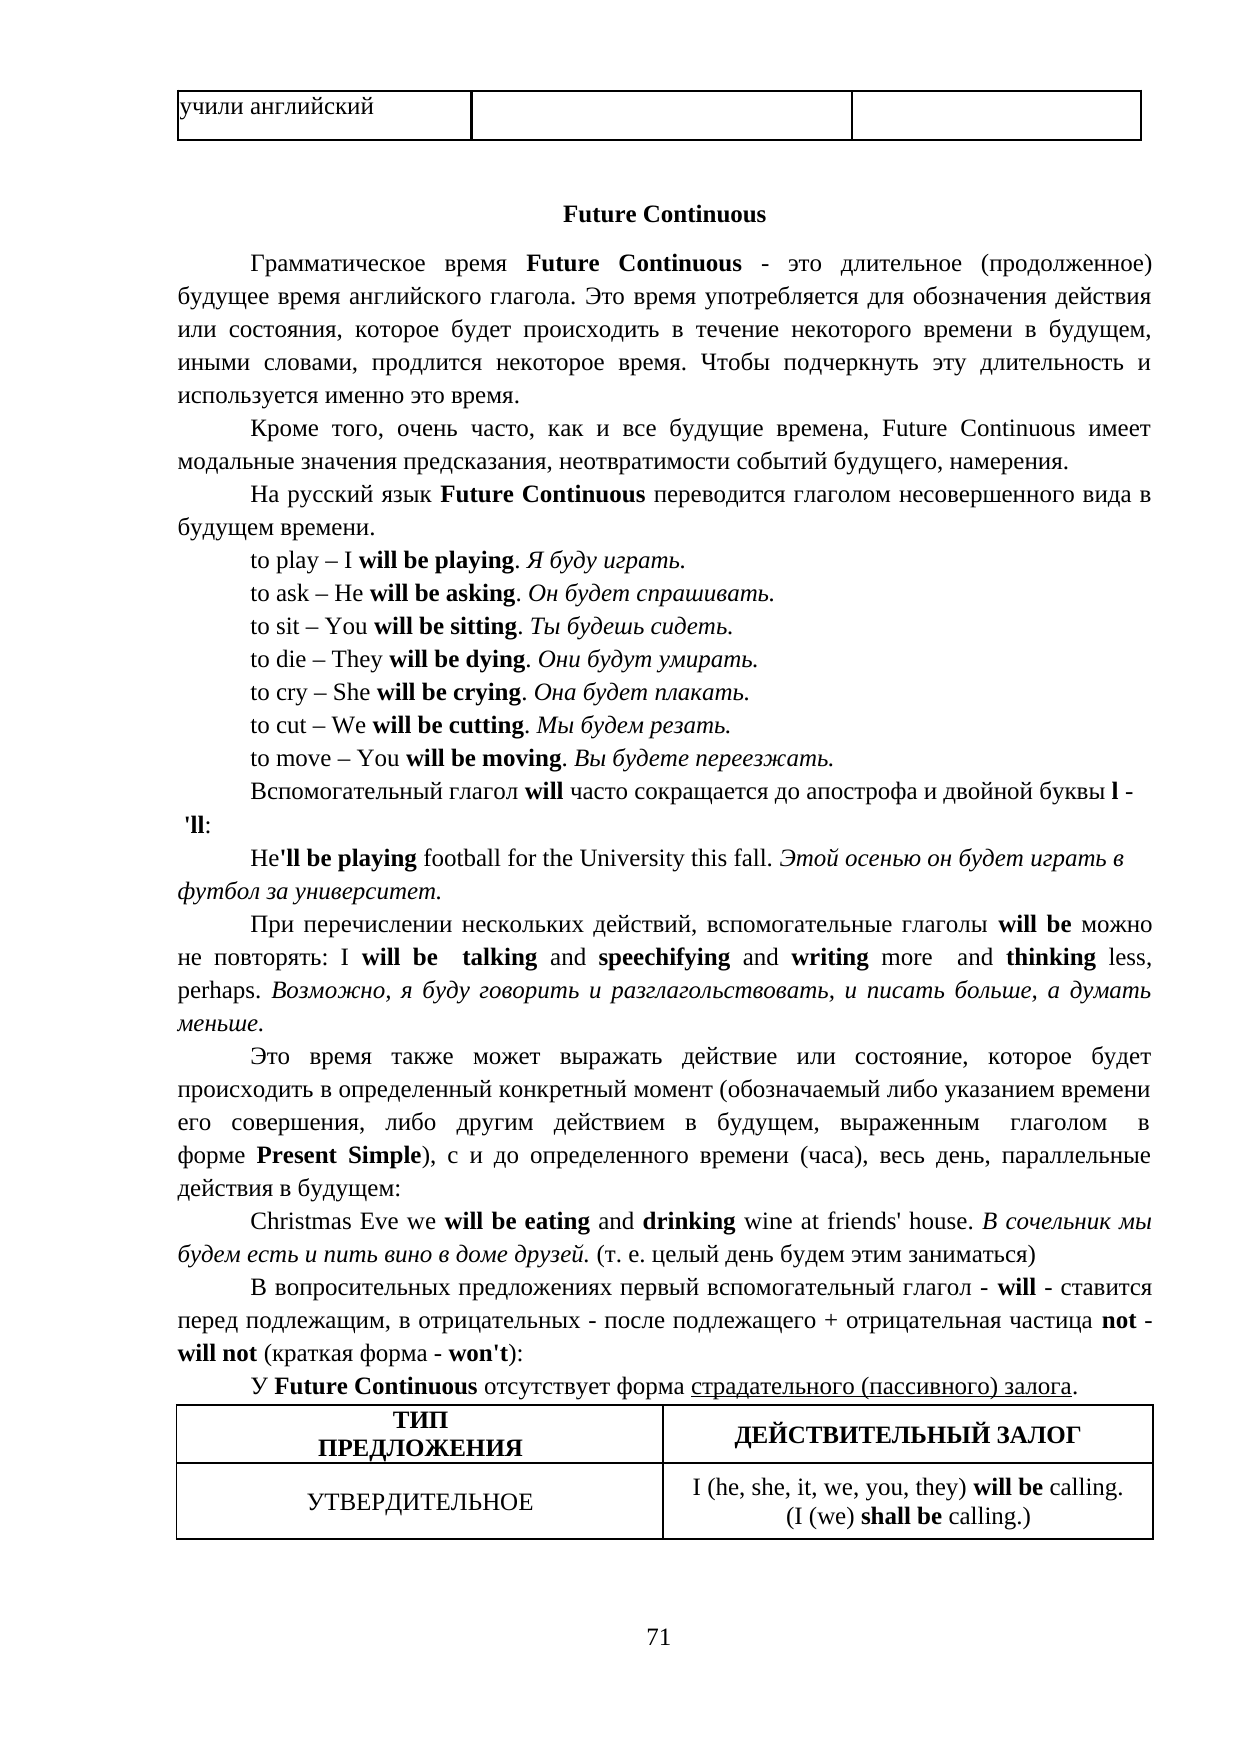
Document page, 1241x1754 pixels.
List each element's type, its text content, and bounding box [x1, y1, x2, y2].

text Грамматическое время Future Continuous - это длительное (продолженное) будущее время английского глагола. Это время употребляется для обозначения действия или состояния, которое будет происходить в течение некоторого времени в будущем, иными словами, продлится некоторое время. Чтобы подчеркнуть эту длительность и используется именно это время. [177, 248, 1152, 409]
text Это время также может выражать действие или состояние, которое будет происходить в определенный конкретный момент (обозначаемый либо указанием времени его совершения, либо другим действием в будущем, выраженным глаголом в форме Present Simple), с и до определенного времени (часа), весь день, параллельные действия в будущем: [177, 1041, 1152, 1202]
text Christmas Eve we will be eating and drinking wine at friends' house. В сочельник мы будем есть и пить вино в доме друзей. (т. е. целый день будем этим заниматься) [177, 1206, 1152, 1268]
text to sit – You will be sitting. Ты будешь сидеть. to die – They will be dying. Они будут умирать. to cry – She will be crying. Она будет плакать. to cut – We will be cutting. Мы будем резать. [250, 611, 759, 739]
text Вспомогательный глагол will часто сокращается до апострофа и двойной буквы l - [250, 776, 1215, 805]
text 'll: [183, 810, 1215, 838]
text При перечислении нескольких действий, вспомогательные глаголы will be можно не повторять: I will be talking and speechifying and writing more and thinking less, perhaps. Возможно, я буду говорить и разглагольствовать, и писать больше, а думать меньше. [177, 909, 1152, 1037]
text В вопросительных предложениях первый вспомогательный глагол - will - ставится перед подлежащим, в отрицательных - после подлежащего + отрицательная частица not - will not (краткая форма - won't): [177, 1272, 1152, 1367]
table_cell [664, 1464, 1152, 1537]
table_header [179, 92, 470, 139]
subtitle Future Continuous [337, 199, 992, 228]
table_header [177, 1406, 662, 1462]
text У Future Continuous отсутствует форма страдательного (пассивного) залога. [250, 1371, 1215, 1400]
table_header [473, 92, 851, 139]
text Кроме того, очень часто, как и все будущие времена, Future Continuous имеет модальные значения предсказания, неотвратимости событий будущего, намерения. [177, 413, 1152, 475]
text to move – You will be moving. Вы будете переезжать. [250, 743, 1215, 772]
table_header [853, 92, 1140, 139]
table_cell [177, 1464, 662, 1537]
text футбол за университет. [177, 876, 1215, 904]
text to ask – He will be asking. Он будет спрашивать. [250, 578, 1215, 607]
text to play – I will be playing. Я буду играть. [250, 545, 1215, 574]
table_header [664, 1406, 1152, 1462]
text He'll be playing football for the University this fall. Этой осенью он будет играть в [250, 843, 1215, 871]
text На русский язык Future Continuous переводится глаголом несовершенного вида в будущем времени. [177, 479, 1152, 541]
